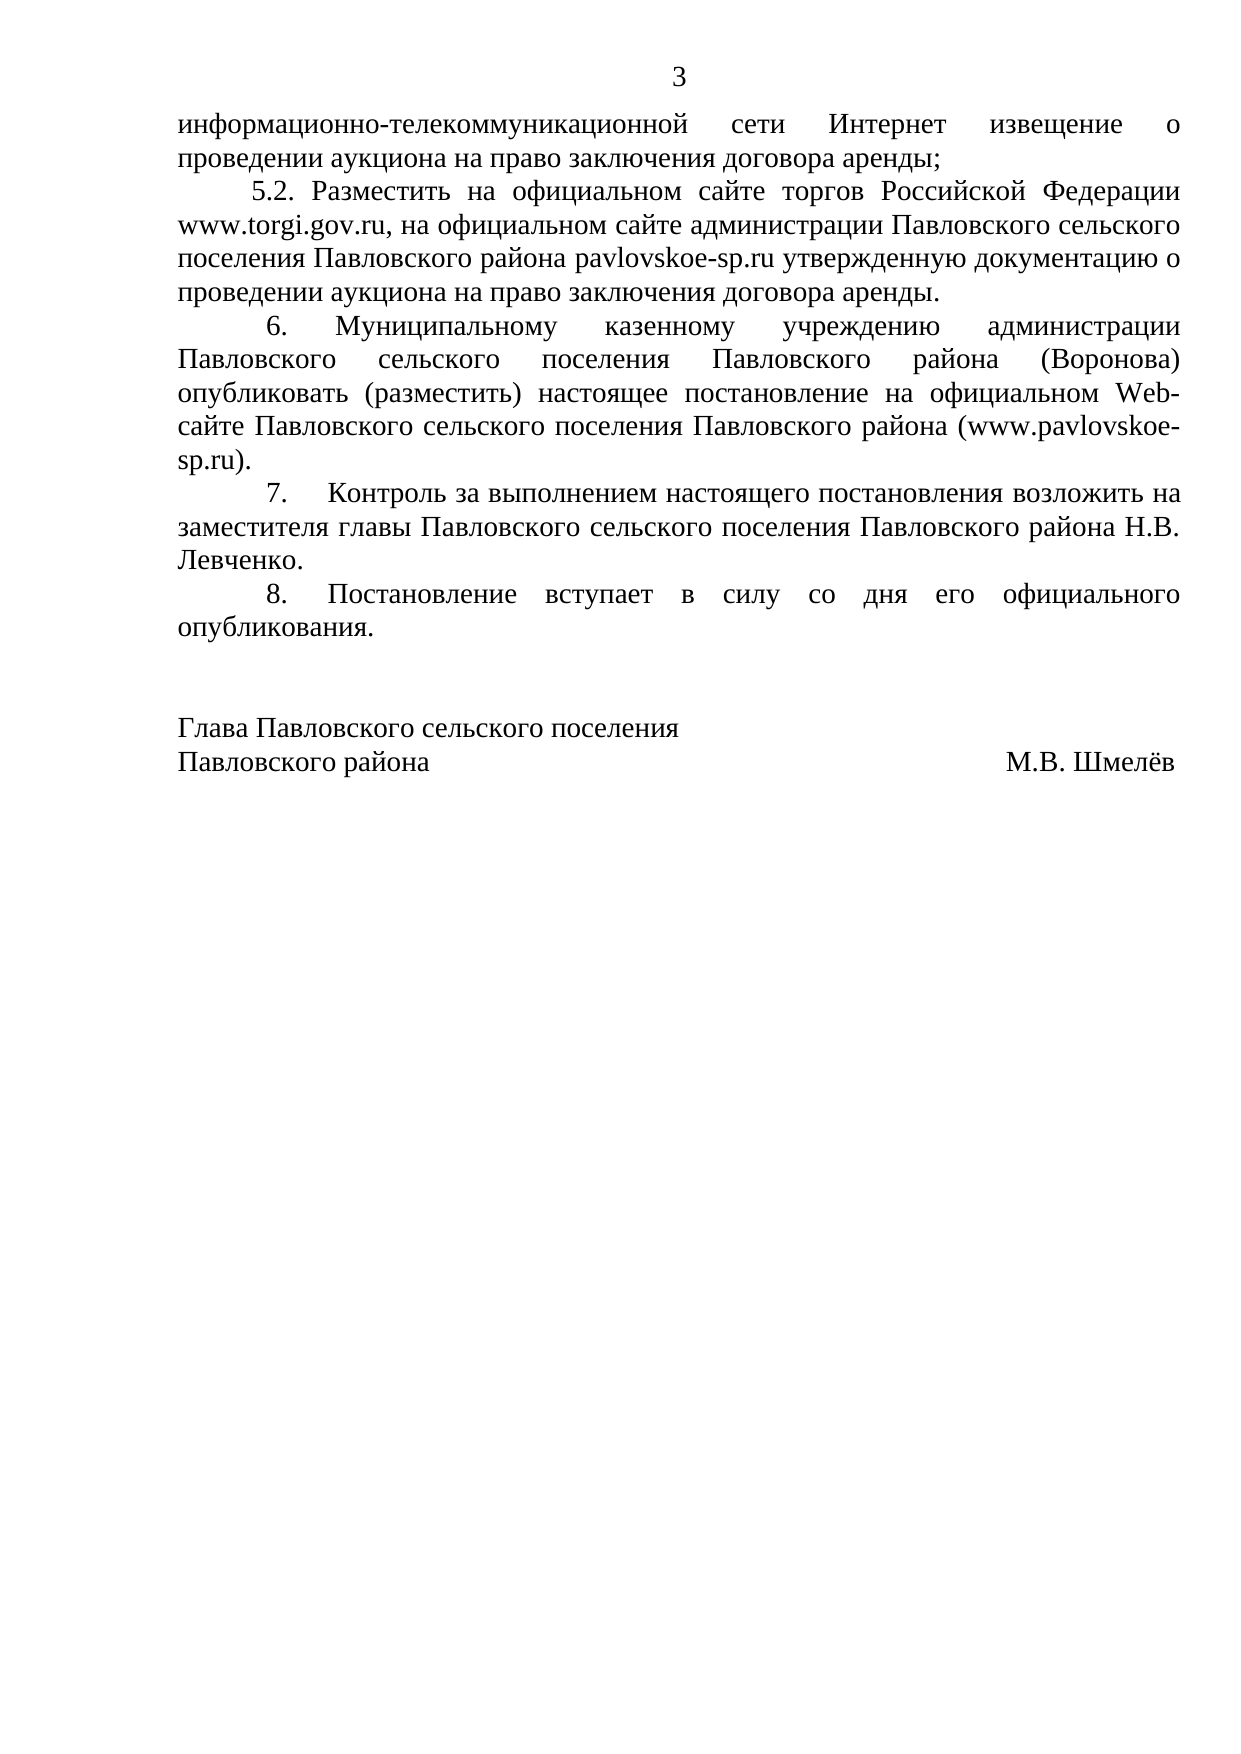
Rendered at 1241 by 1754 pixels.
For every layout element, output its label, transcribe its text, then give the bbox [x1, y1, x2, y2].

list Постановление вступает в силу со дня его официального опубликования. [177, 576, 1181, 643]
list Контроль за выполнением настоящего постановления возложить на заместителя главы Павловского сельского поселения Павловского района Н.В. Левченко. [177, 475, 1181, 576]
text 5.2. Разместить на официальном сайте торгов Российской Федерации www.torgi.gov.ru, на официальном сайте администрации Павловского сельского поселения Павловского района pavlovskoe-sp.ru утвержденную документацию о проведении аукциона на право заключения договора аренды. [177, 173, 1181, 308]
text Павловского района М.В. Шмелёв [177, 744, 1181, 777]
text 6. Муниципальному казенному учреждению администрации Павловского сельского поселения Павловского района (Воронова) опубликовать (разместить) настоящее постановление на официальном Web-сайте Павловского сельского поселения Павловского района (www.pavlovskoe-sp.ru). [177, 308, 1181, 475]
text Глава Павловского сельского поселения [177, 710, 1181, 744]
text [177, 106, 1181, 173]
